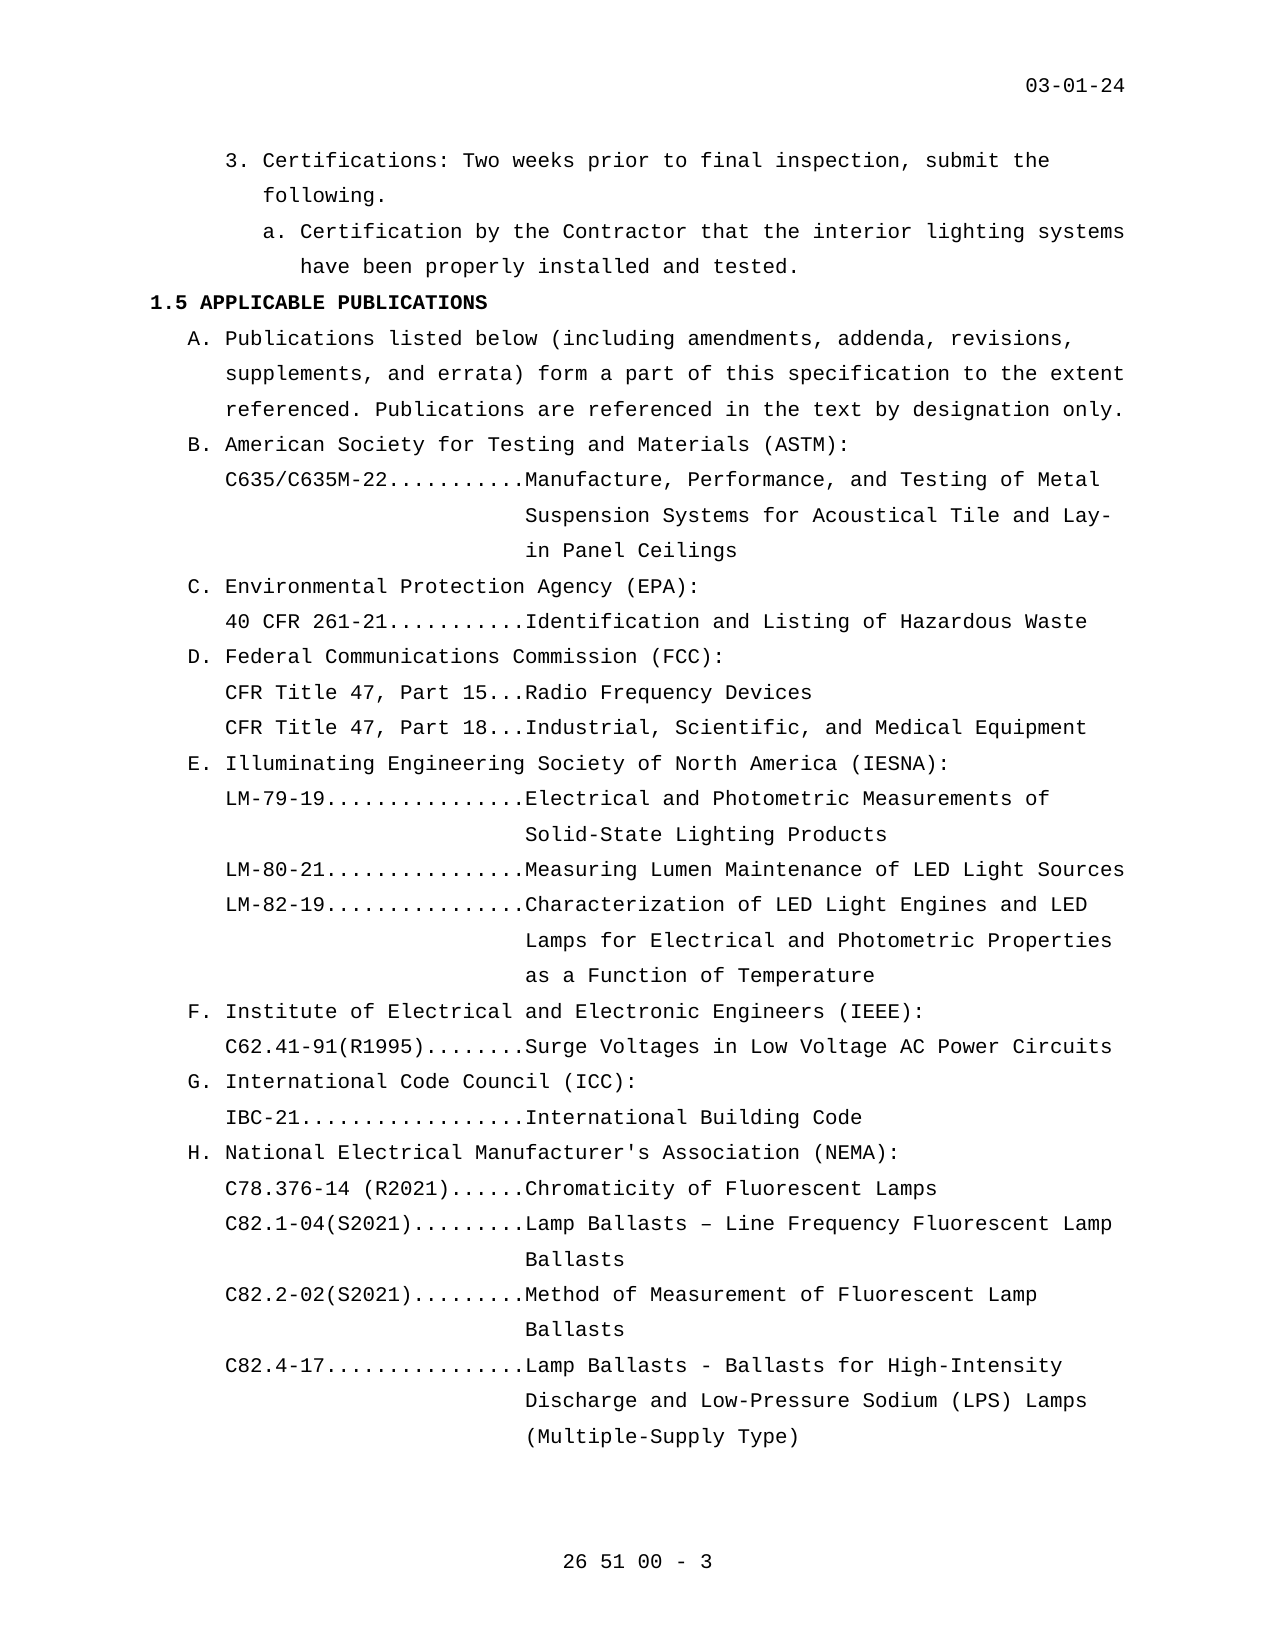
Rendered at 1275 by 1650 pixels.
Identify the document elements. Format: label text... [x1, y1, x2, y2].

text C82.4-17 Lamp Ballasts - Ballasts for High-Intensity Discharge and Low-Pressure Sodium (LPS) Lamps (Multiple-Supply Type) [225, 1355, 1125, 1449]
text LM-79-19 Electrical and Photometric Measurements of Solid-State Lighting Products [225, 788, 1125, 847]
text LM-82-19 Characterization of LED Light Engines and LED Lamps for Electrical and Photometric Properties as a Function of Temperature [225, 894, 1125, 989]
text B. American Society for Testing and Materials (ASTM): [187, 434, 1125, 458]
text C82.2-02(S2021) Method of Measurement of Fluorescent Lamp Ballasts [225, 1284, 1125, 1343]
text C635/C635M-22 Manufacture, Performance, and Testing of Metal Suspension Systems for Acoustical Tile and Lay-in Panel Ceilings [225, 469, 1125, 564]
text CFR Title 47, Part 15 Radio Frequency Devices [225, 682, 1125, 706]
text 40 CFR 261-21 Identification and Listing of Hazardous Waste [225, 611, 1125, 635]
text CFR Title 47, Part 18 Industrial, Scientific, and Medical Equipment [225, 717, 1125, 741]
text A. Publications listed below (including amendments, addenda, revisions, supplements, and errata) form a part of this specification to the extent referenced. Publications are referenced in the text by designation only. [187, 328, 1125, 422]
text C. Environmental Protection Agency (EPA): [187, 576, 1125, 599]
text 1.5 APPLICABLE PUBLICATIONS [150, 292, 1125, 315]
text C82.1-04(S2021) Lamp Ballasts – Line Frequency Fluorescent Lamp Ballasts [225, 1213, 1125, 1272]
text C62.41-91(R1995) Surge Voltages in Low Voltage AC Power Circuits [225, 1036, 1125, 1060]
text C78.376-14 (R2021) Chromaticity of Fluorescent Lamps [225, 1178, 1125, 1201]
text IBC-21 International Building Code [225, 1107, 1125, 1131]
text LM-80-21 Measuring Lumen Maintenance of LED Light Sources [225, 859, 1125, 883]
text H. National Electrical Manufacturer's Association (NEMA): [187, 1142, 1125, 1166]
text a. Certification by the Contractor that the interior lighting systems have been properly installed and tested. [262, 221, 1125, 280]
text G. International Code Council (ICC): [187, 1072, 1125, 1095]
text D. Federal Communications Commission (FCC): [187, 647, 1125, 670]
text E. Illuminating Engineering Society of North America (IESNA): [187, 753, 1125, 776]
text F. Institute of Electrical and Electronic Engineers (IEEE): [187, 1001, 1125, 1024]
text 3. Certifications: Two weeks prior to final inspection, submit the following. [225, 150, 1125, 209]
